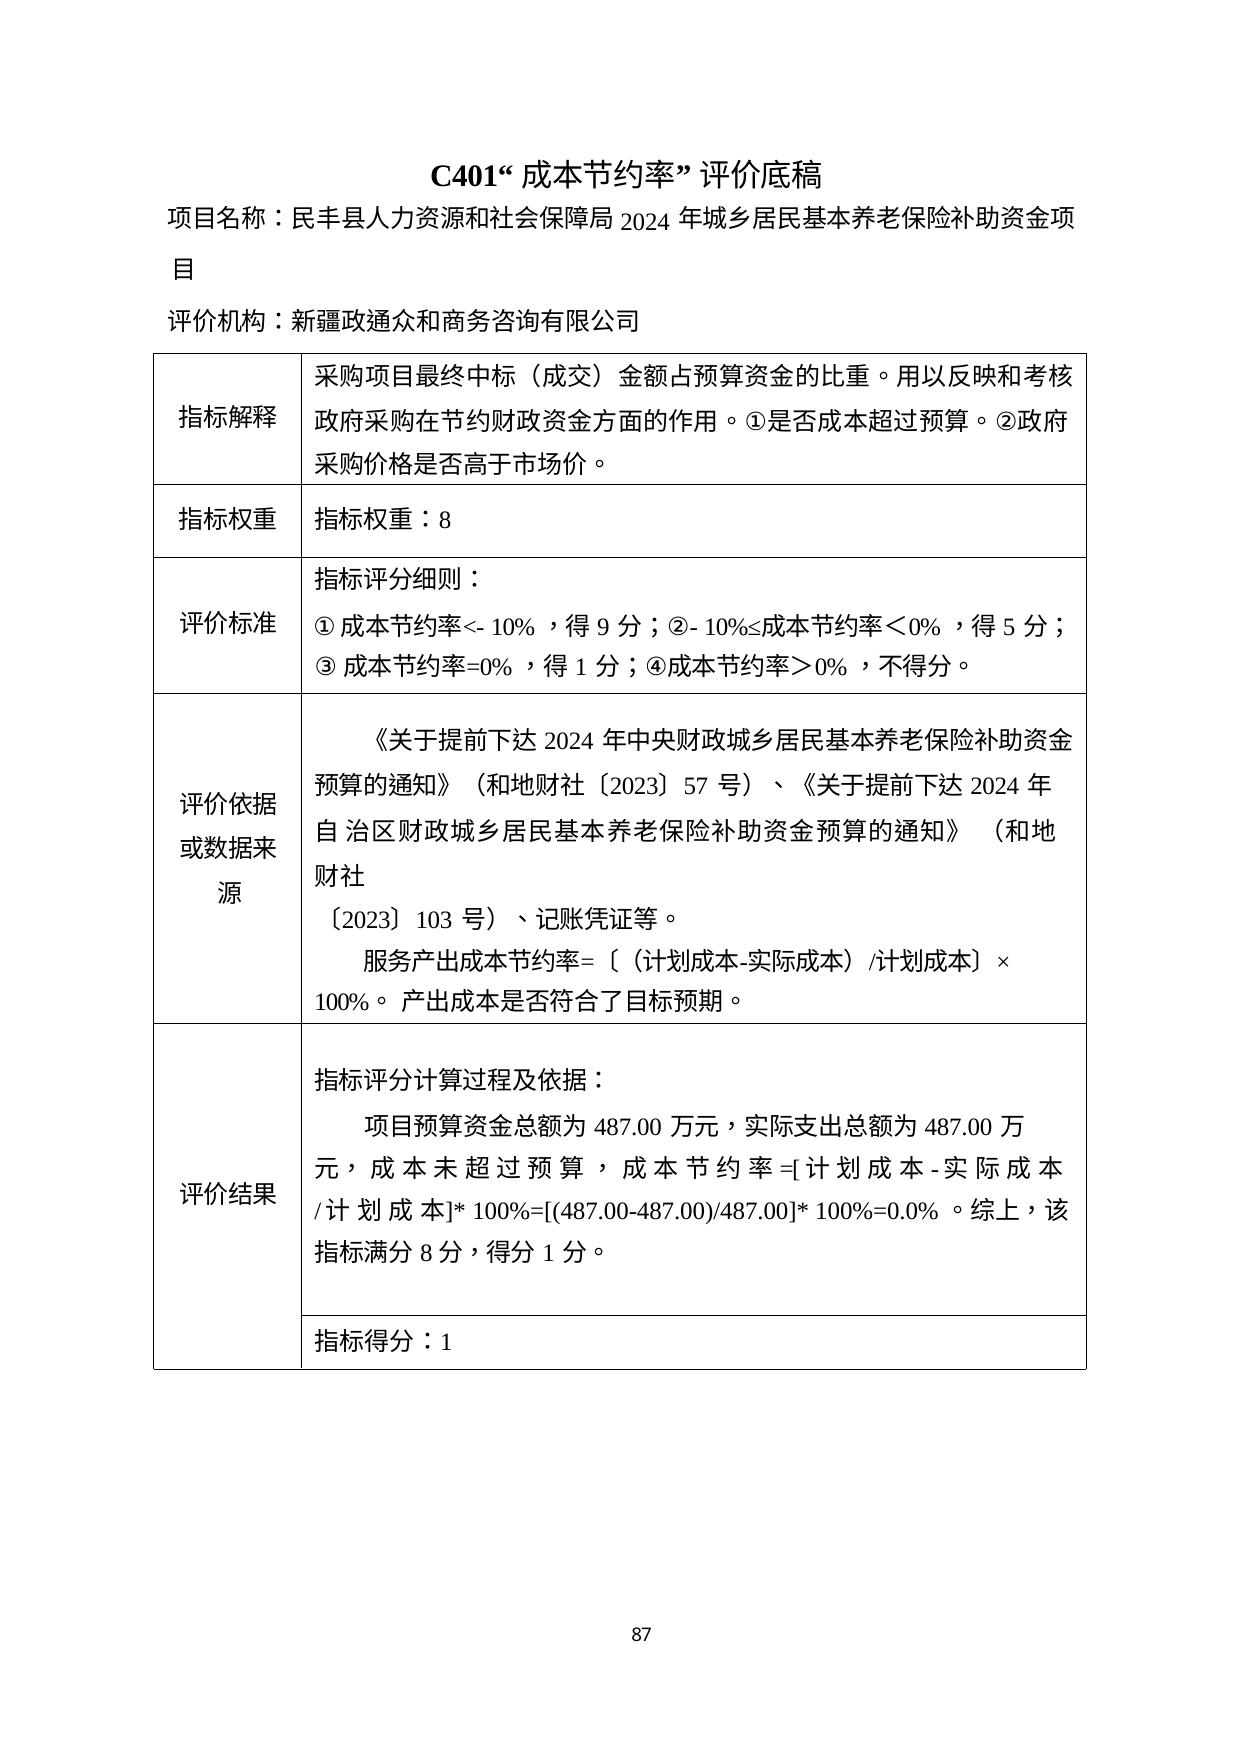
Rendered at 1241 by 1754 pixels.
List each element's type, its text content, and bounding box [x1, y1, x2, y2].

table_cell 评价依据 或数据来 源 [154, 694, 301, 1022]
text 项目名称：民丰县人力资源和社会保障局 2024 年城乡居民基本养老保险补助资金项 [167, 210, 1087, 253]
table_cell 指标评分计算过程及依据： 项目预算资金总额为 487.00 万元，实际支出总额为 487.00 万元， 成 本 未 超 过 预 算 ， 成 本 节 约 率 =[ 计 划 成 本 - 实 际 成 本 / 计 划 成 本]* 100%=[(487.00-487.00)/487.00]* 100%=0.0% 。综上，该指标满分 8 分，得分 1 分。 [302, 1024, 1086, 1315]
table_cell 指标权重：8 [302, 485, 1086, 556]
table_header 指标解释 [154, 354, 301, 484]
table_cell 指标得分：1 [302, 1316, 1086, 1368]
table_cell 评价结果 [154, 1024, 301, 1368]
table_cell 《关于提前下达 2024 年中央财政城乡居民基本养老保险补助资金 预算的通知》（和地财社〔2023〕57 号）、《关于提前下达 2024 年自 治区财政城乡居民基本养老保险补助资金预算的通知》 （和地财社 〔2023〕103 号）、记账凭证等。 服务产出成本节约率=〔（计划成本-实际成本）/计划成本〕× 100%。 产出成本是否符合了目标预期。 [302, 694, 1086, 1022]
table_header 采购项目最终中标（成交）金额占预算资金的比重。用以反映和考核 政府采购在节约财政资金方面的作用。①是否成本超过预算。②政府 采购价格是否高于市场价。 [302, 354, 1086, 484]
table_cell 评价标准 [154, 558, 301, 693]
table_cell 指标评分细则： ①成本节约率<- 10% ，得 9 分；②- 10%≤成本节约率＜0% ，得 5 分；③ 成本节约率=0% ，得 1 分；④成本节约率＞0% ，不得分。 [302, 558, 1086, 693]
table_cell 指标权重 [154, 485, 301, 556]
text C401“ 成本节约率” 评价底稿 [430, 155, 1087, 194]
text 评价机构：新疆政通众和商务咨询有限公司 [167, 305, 1087, 336]
text 目 [171, 253, 1087, 285]
